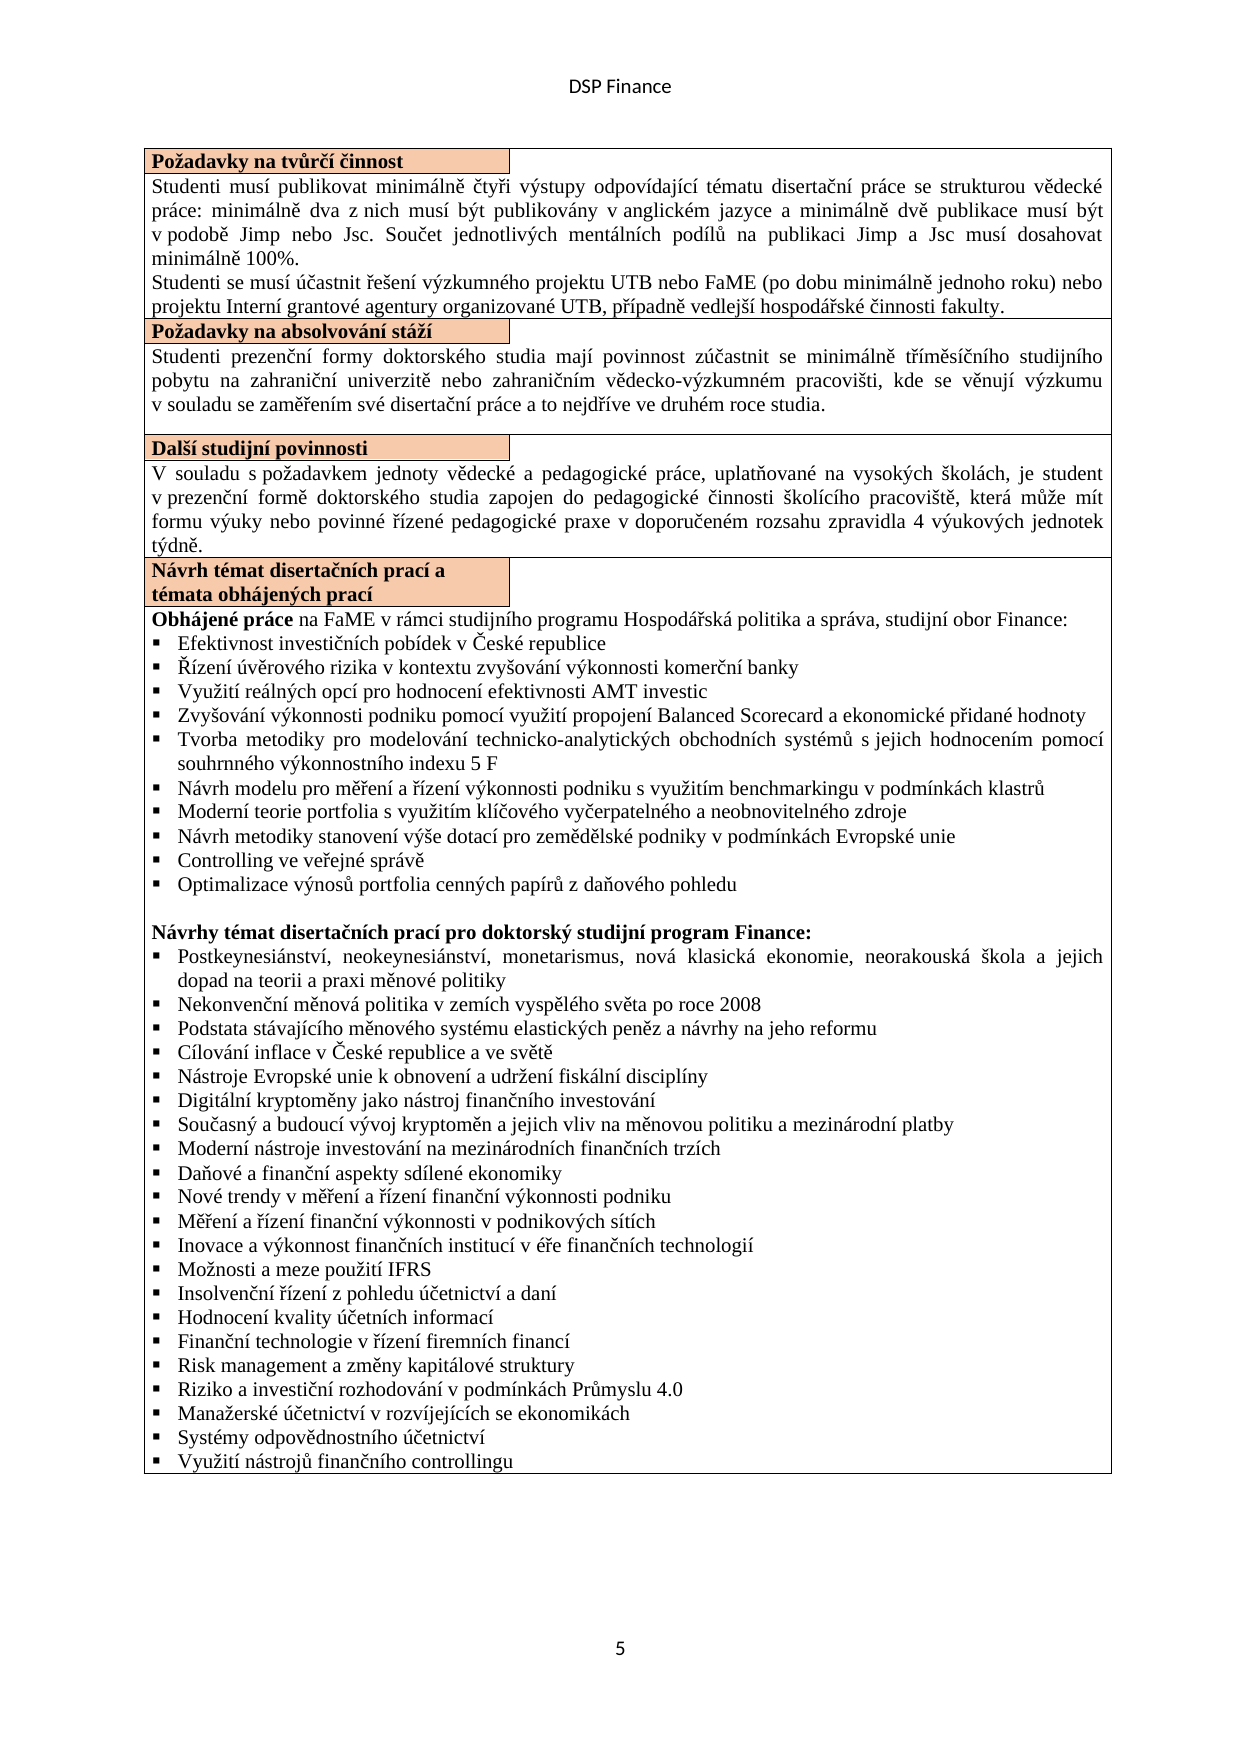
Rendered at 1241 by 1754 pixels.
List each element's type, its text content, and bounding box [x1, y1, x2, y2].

table_cell Návrh témat disertačních prací a témata obhájených prací [145, 558, 509, 606]
table_cell [510, 558, 1111, 606]
table_cell Studenti musí publikovat minimálně čtyři výstupy odpovídající tématu disertační práce se strukturou vědecké práce: minimálně dva z nich musí být publikovány v anglickém jazyce a minimálně dvě publikace musí být v podobě Jimp nebo Jsc. Součet jednotlivých mentálních podílů na publikaci Jimp a Jsc musí dosahovat minimálně 100%. Studenti se musí účastnit řešení výzkumného projektu UTB nebo FaME (po dobu minimálně jednoho roku) nebo projektu Interní grantové agentury organizované UTB, případně vedlejší hospodářské činnosti fakulty. [145, 173, 1111, 318]
table_cell [510, 435, 1111, 459]
table_cell Požadavky na absolvování stáží [145, 319, 509, 343]
table_header [510, 149, 1111, 173]
table_cell Studenti prezenční formy doktorského studia mají povinnost zúčastnit se minimálně tříměsíčního studijního pobytu na zahraniční univerzitě nebo zahraničním vědecko-výzkumném pracovišti, kde se věnují výzkumu v souladu se zaměřením své disertační práce a to nejdříve ve druhém roce studia. [145, 343, 1111, 434]
table_cell V souladu s požadavkem jednoty vědecké a pedagogické práce, uplatňované na vysokých školách, je student v prezenční formě doktorského studia zapojen do pedagogické činnosti školícího pracoviště, která může mít formu výuky nebo povinné řízené pedagogické praxe v doporučeném rozsahu zpravidla 4 výukových jednotek týdně. [145, 460, 1111, 557]
table_cell Další studijní povinnosti [145, 435, 509, 459]
table_cell Obhájené práce na FaME v rámci studijního programu Hospodářská politika a správa, studijní obor Finance: Efektivnost investičních pobídek v České republice Řízení úvěrového rizika v kontextu zvyšování výkonnosti komerční banky Využití reálných opcí pro hodnocení efektivnosti AMT investic Zvyšování výkonnosti podniku pomocí využití propojení Balanced Scorecard a ekonomické přidané hodnoty Tvorba metodiky pro modelování technicko-analytických obchodních systémů s jejich hodnocením pomocí souhrnného výkonnostního indexu 5 F Návrh modelu pro měření a řízení výkonnosti podniku s využitím benchmarkingu v podmínkách klastrů Moderní teorie portfolia s využitím klíčového vyčerpatelného a neobnovitelného zdroje Návrh metodiky stanovení výše dotací pro zemědělské podniky v podmínkách Evropské unie Controlling ve veřejné správě Optimalizace výnosů portfolia cenných papírů z daňového pohledu Návrhy témat disertačních prací pro doktorský studijní program Finance: Postkeynesiánství, neokeynesiánství, monetarismus, nová klasická ekonomie, neorakouská škola a jejich dopad na teorii a praxi měnové politiky Nekonvenční měnová politika v zemích vyspělého světa po roce 2008 Podstata stávajícího měnového systému elastických peněz a návrhy na jeho reformu Cílování inflace v České republice a ve světě Nástroje Evropské unie k obnovení a udržení fiskální disciplíny Digitální kryptoměny jako nástroj finančního investování Současný a budoucí vývoj kryptoměn a jejich vliv na měnovou politiku a mezinárodní platby Moderní nástroje investování na mezinárodních finančních trzích Daňové a finanční aspekty sdílené ekonomiky Nové trendy v měření a řízení finanční výkonnosti podniku Měření a řízení finanční výkonnosti v podnikových sítích Inovace a výkonnost finančních institucí v éře finančních technologií Možnosti a meze použití IFRS Insolvenční řízení z pohledu účetnictví a daní Hodnocení kvality účetních informací Finanční technologie v řízení firemních financí Risk management a změny kapitálové struktury Riziko a investiční rozhodování v podmínkách Průmyslu 4.0 Manažerské účetnictví v rozvíjejících se ekonomikách Systémy odpovědnostního účetnictví Využití nástrojů finančního controllingu [145, 606, 1111, 1473]
table_cell [510, 319, 1111, 343]
table_header Požadavky na tvůrčí činnost [145, 149, 509, 173]
